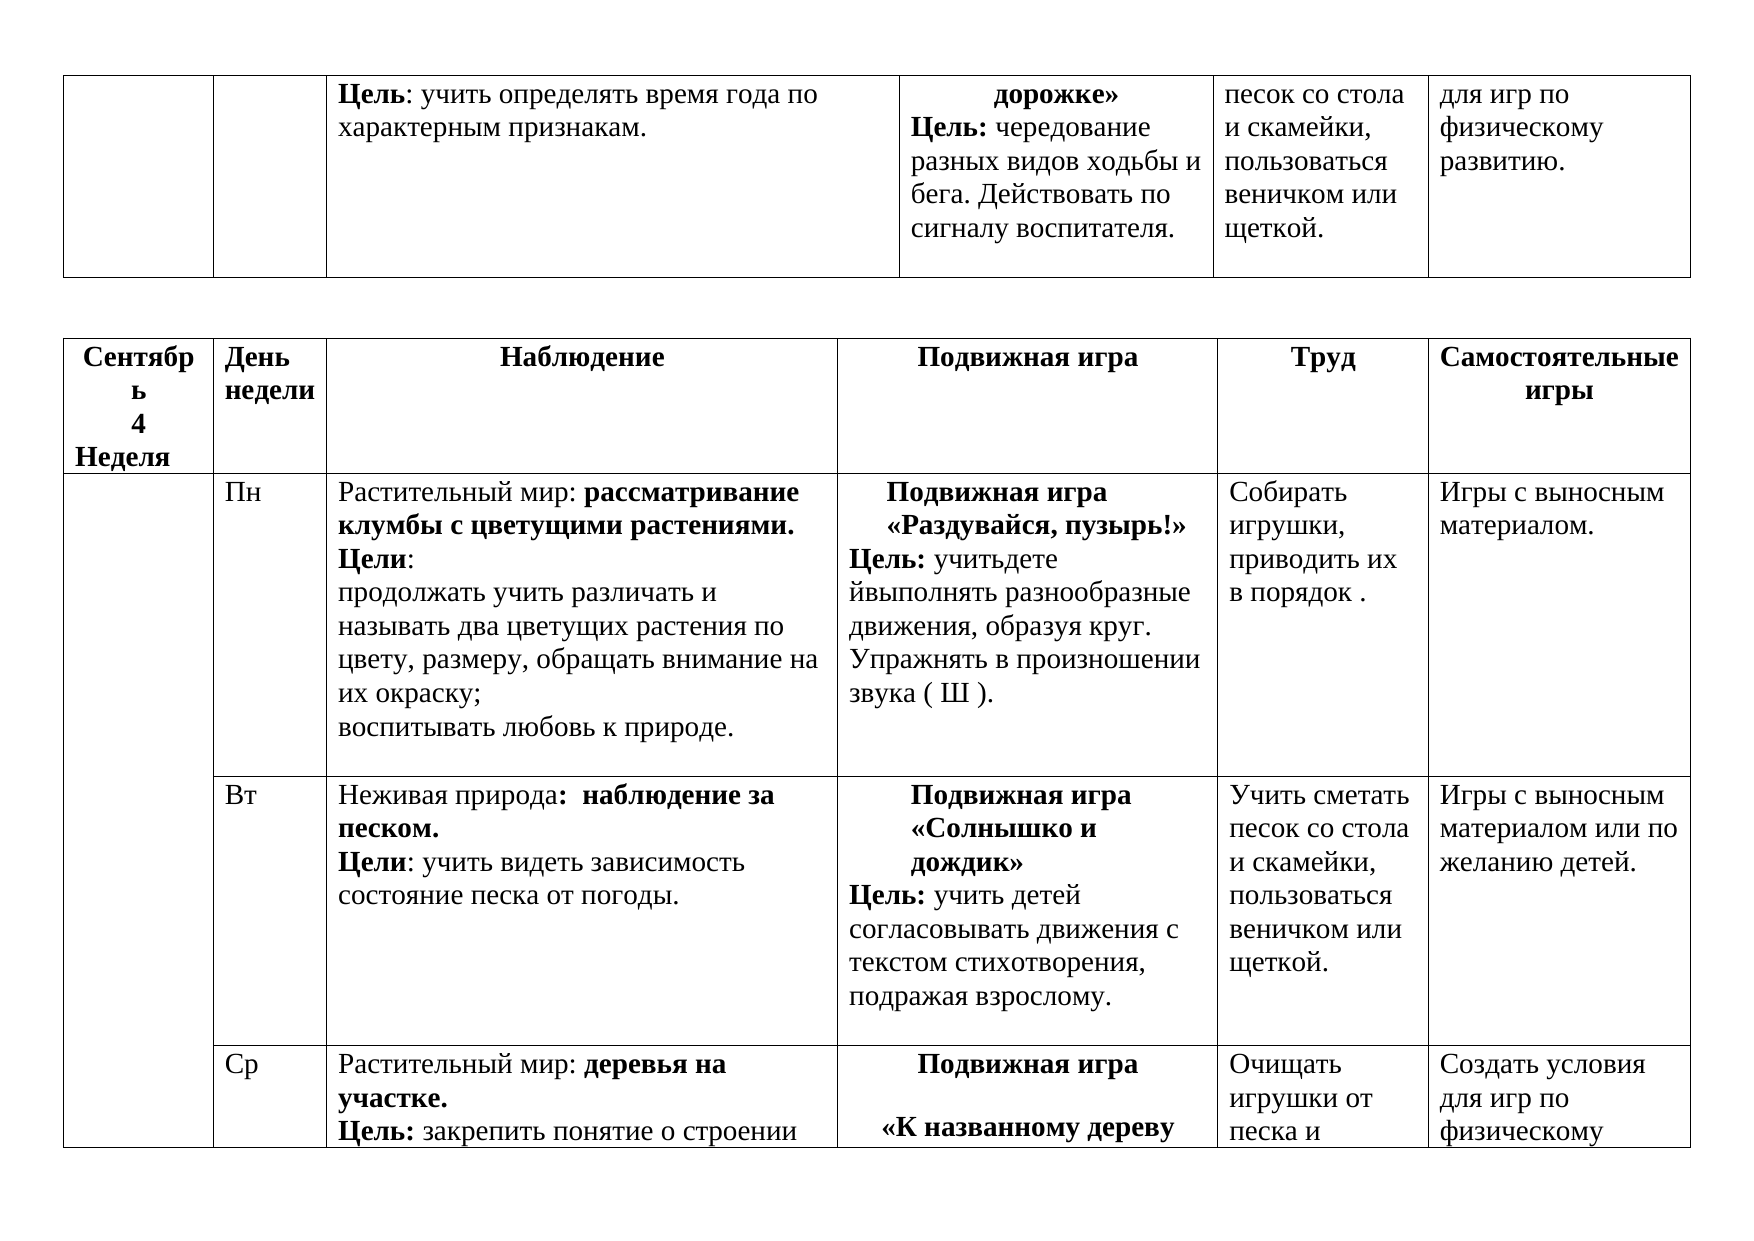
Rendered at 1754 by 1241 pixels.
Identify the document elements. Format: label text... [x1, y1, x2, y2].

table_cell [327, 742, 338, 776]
table_header Подвижная игра [838, 339, 1217, 473]
table_cell [64, 474, 213, 1147]
table_cell Неживая природа: наблюдение за песком. Цели: учить видеть зависимость состояние песка от погоды. [327, 777, 837, 1045]
table_cell Ср [214, 1046, 326, 1147]
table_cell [900, 76, 1213, 277]
table_header День недели [214, 339, 326, 473]
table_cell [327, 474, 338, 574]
table_cell Пн [214, 474, 326, 776]
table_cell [327, 1046, 837, 1147]
table_header Труд [1218, 339, 1428, 473]
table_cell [1214, 76, 1428, 277]
table_cell Собирать игрушки, приводить их в порядок . [1218, 474, 1428, 776]
table_header Наблюдение [327, 339, 837, 473]
table_cell Подвижная игра «Раздувайся, пузырь!» Цель: учитьдетейвыполнять разнообразные движения, образуя круг. Упражнять в произношении звука ( Ш ). [838, 474, 1217, 776]
table_cell Учить сметать песок со стола и скамейки, пользоваться веничком или щеткой. [1218, 777, 1428, 1045]
table_cell Игры с выносным материалом. [1429, 474, 1690, 776]
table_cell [1429, 76, 1690, 277]
table_cell Пт [214, 76, 326, 277]
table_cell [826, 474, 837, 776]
table_cell Игры с выносным материалом или по желанию детей. [1429, 777, 1690, 1045]
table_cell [1218, 1046, 1428, 1147]
table_header Самостоятельные игры [1429, 339, 1690, 473]
table_cell Подвижная игра «Солнышко и дождик» Цель: учить детей согласовывать движения с текстом стихотворения, подражая взрослому. [838, 777, 1217, 1045]
table_header Сентябрь 4 Неделя [64, 339, 213, 473]
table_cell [327, 76, 899, 277]
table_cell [1429, 1046, 1690, 1147]
table_cell Вт [214, 777, 326, 1045]
